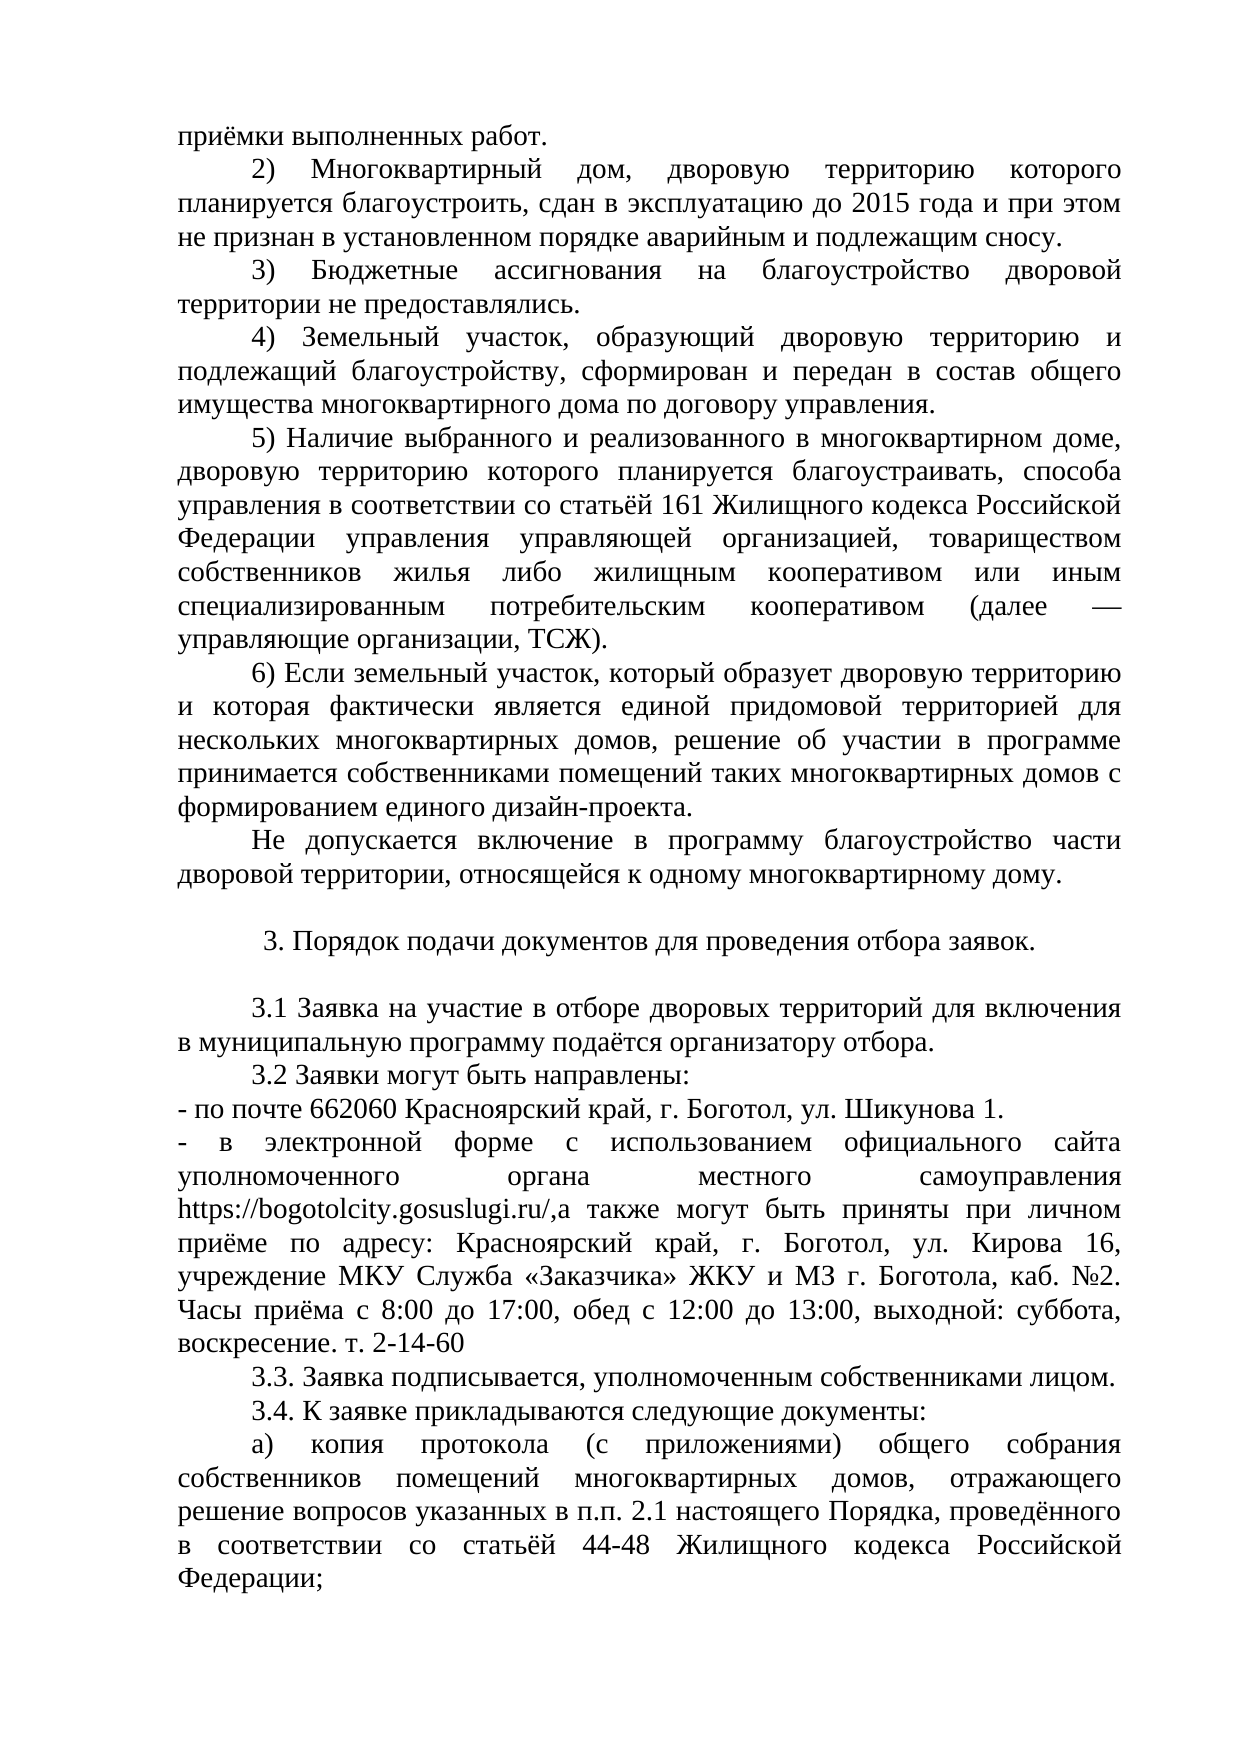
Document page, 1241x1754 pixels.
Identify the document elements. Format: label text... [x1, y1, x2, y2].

text 2) Многоквартирный дом, дворовую территорию которого планируется благоустроить, сдан в эксплуатацию до 2015 года и при этом не признан в установленном порядке аварийным и подлежащим сносу. [177, 152, 1122, 252]
text 3) Бюджетные ассигнования на благоустройство дворовой территории не предоставлялись. [177, 252, 1122, 319]
text 3.4. К заявке прикладываются следующие документы: [177, 1393, 1122, 1426]
text Не допускается включение в программу благоустройство части дворовой территории, относящейся к одному многоквартирному дому. [177, 822, 1122, 889]
text 3. Порядок подачи документов для проведения отбора заявок. [177, 923, 1122, 957]
text - в электронной форме с использованием официального сайта уполномоченного органа местного самоуправления https://bogotolcity.gosuslugi.ru/,а также могут быть приняты при личном приёме по адресу: Красноярский край, г. Боготол, ул. Кирова 16, учреждение МКУ Служба «Заказчика» ЖКУ и МЗ г. Боготола, каб. №2. Часы приёма с 8:00 до 17:00, обед с 12:00 до 13:00, выходной: суббота, воскресение. т. 2-14-60 [177, 1124, 1122, 1359]
text - по почте 662060 Красноярский край, г. Боготол, ул. Шикунова 1. [177, 1091, 1122, 1124]
text 4) Земельный участок, образующий дворовую территорию и подлежащий благоустройству, сформирован и передан в состав общего имущества многоквартирного дома по договору управления. [177, 319, 1122, 420]
text 3.1 Заявка на участие в отборе дворовых территорий для включения в муниципальную программу подаётся организатору отбора. [177, 990, 1122, 1057]
text 3.3. Заявка подписывается, уполномоченным собственниками лицом. [177, 1359, 1122, 1393]
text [177, 118, 1122, 152]
text 5) Наличие выбранного и реализованного в многоквартирном доме, дворовую территорию которого планируется благоустраивать, способа управления в соответствии со статьёй 161 Жилищного кодекса Российской Федерации управления управляющей организацией, товариществом собственников жилья либо жилищным кооперативом или иным специализированным потребительским кооперативом (далее — управляющие организации, ТСЖ). [177, 420, 1122, 655]
text 6) Если земельный участок, который образует дворовую территорию и которая фактически является единой придомовой территорией для нескольких многоквартирных домов, решение об участии в программе принимается собственниками помещений таких многоквартирных домов с формированием единого дизайн-проекта. [177, 655, 1122, 822]
text а) копия протокола (с приложениями) общего собрания собственников помещений многоквартирных домов, отражающего решение вопросов указанных в п.п. 2.1 настоящего Порядка, проведённого в соответствии со статьёй 44-48 Жилищного кодекса Российской Федерации; [177, 1426, 1122, 1594]
text 3.2 Заявки могут быть направлены: [177, 1057, 1122, 1091]
